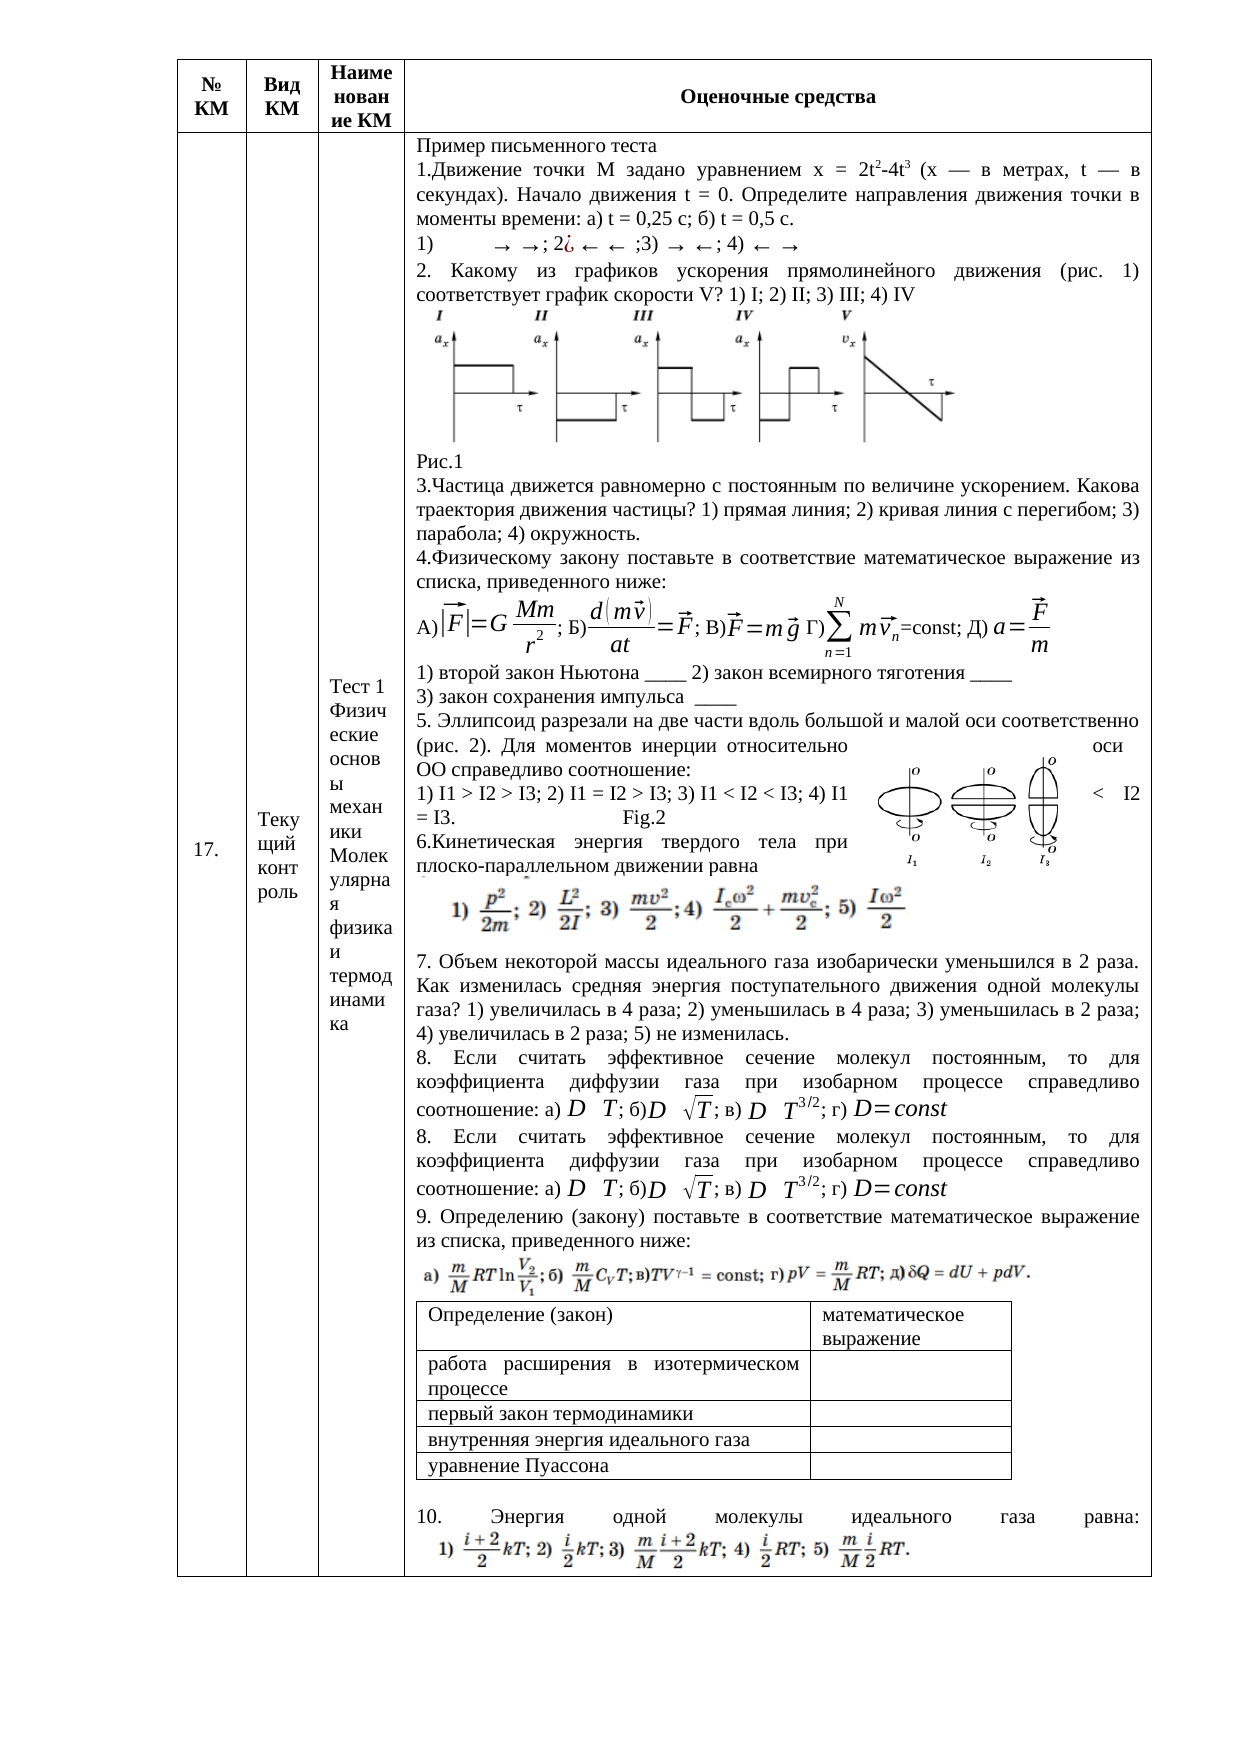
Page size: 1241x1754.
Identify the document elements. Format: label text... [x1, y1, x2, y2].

table_cell Тест 1 Физические основы механики Молекулярная физика и термодинамика [319, 133, 404, 1576]
table_cell Пример письменного теста 1.Движение точки M задано уравнением x = 2t2-4t3 (x — в метрах, t — в секундах). Начало движения t = 0. Определите направления движения точки в моменты времени: а) t = 0,25 c; б) t = 0,5 c. ; 2 ;3) ; 4) 2. Какому из графиков ускорения прямолинейного движения (рис. 1) соответствует график скорости V? 1) I; 2) II; 3) III; 4) IV Рис.1 3.Частица движется равномерно с постоянным по величине ускорением. Какова траектория движения частицы? 1) прямая линия; 2) кривая линия с перегибом; 3) парабола; 4) окружность. 4.Физическому закону поставьте в соответствие математическое выражение из списка, приведенного ниже: А); Б); В) Г)=const; Д) 1) второй закон Ньютона ____ 2) закон всемирного тяготения ____ 3) закон сохранения импульса ____ 5. Эллипсоид разрезали на две части вдоль большой и малой оси соответственно (рис. 2). Для моментов инерции относительно оси OO справедливо соотношение: 1) I1 > I2 > I3; 2) I1 = I2 > I3; 3) I1 < I2 < I3; 4) I1 < I2 = I3. Fig.2 6.Кинетическая энергия твердого тела при плоско-параллельном движении равна 7. Объем некоторой массы идеального газа изобарически уменьшился в 2 раза. Как изменилась средняя энергия поступательного движения одной молекулы газа? 1) увеличилась в 4 раза; 2) уменьшилась в 4 раза; 3) уменьшилась в 2 раза; 4) увеличилась в 2 раза; 5) не изменилась. 8. Если считать эффективное сечение молекул постоянным, то для коэффициента диффузии газа при изобарном процессе справедливо соотношение: a) ; б); в) ; г) 8. Если считать эффективное сечение молекул постоянным, то для коэффициента диффузии газа при изобарном процессе справедливо соотношение: a) ; б); в) ; г) 9. Определению (закону) поставьте в соответствие математическое выражение из списка, приведенного ниже: 10. Энергия одной молекулы идеального газа равна: [405, 133, 1151, 1576]
table_cell [178, 133, 246, 1576]
table_header Оценочные средства [405, 60, 1151, 132]
picture [416, 1251, 1034, 1302]
table_header Вид КМ [247, 60, 318, 132]
picture [416, 1527, 921, 1576]
picture [416, 876, 934, 949]
table_cell Текущий контроль [247, 133, 318, 1576]
table_header Наименование КМ [319, 60, 404, 132]
picture [416, 306, 962, 449]
picture [867, 751, 1074, 871]
table_header № КМ [178, 60, 246, 132]
